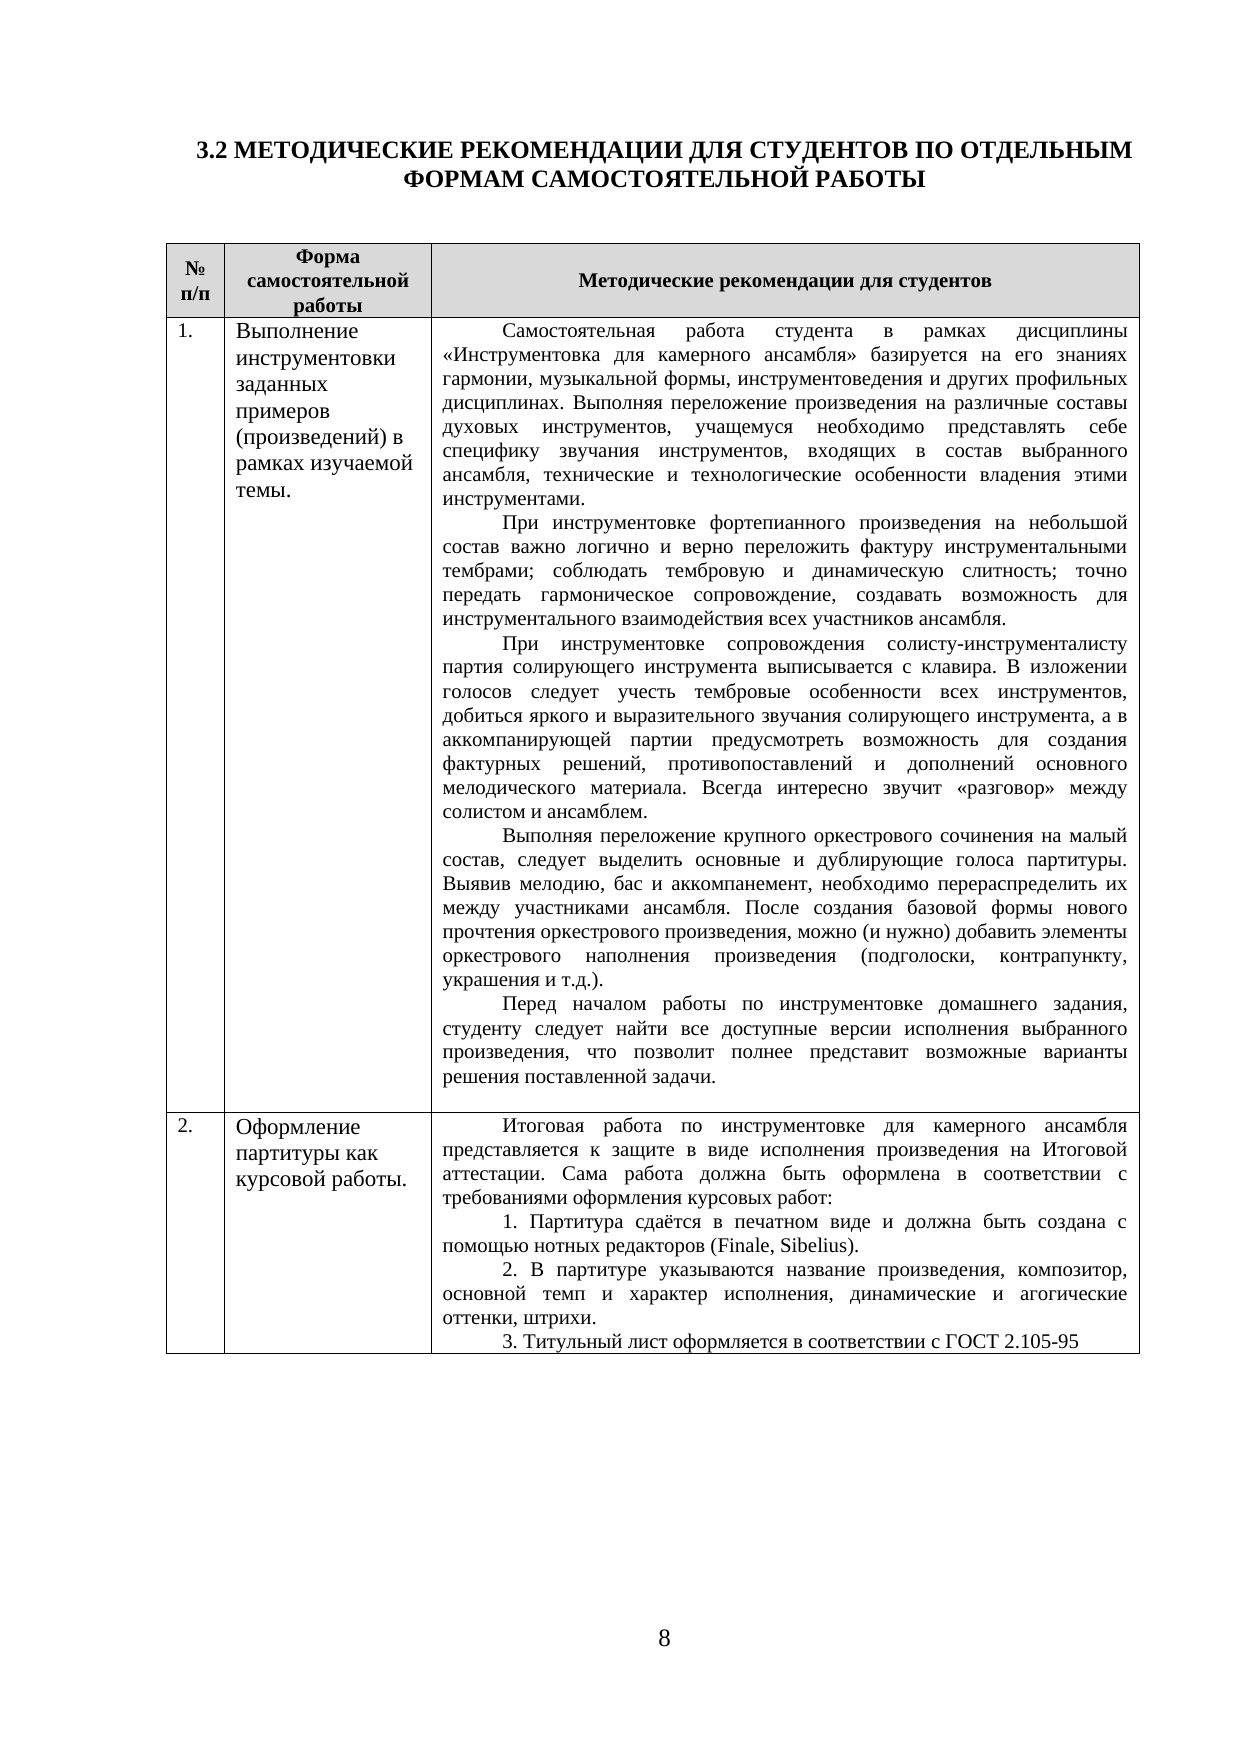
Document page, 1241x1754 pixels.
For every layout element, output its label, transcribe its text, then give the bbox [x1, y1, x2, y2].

table_cell Оформление партитуры как курсовой работы. [225, 1113, 431, 1353]
table_cell 2. [167, 1113, 224, 1353]
subtitle 3.2 МЕТОДИЧЕСКИЕ РЕКОМЕНДАЦИИ ДЛЯ СТУДЕНТОВ ПО ОТДЕЛЬНЫМ ФОРМАМ САМОСТОЯТЕЛЬНОЙ РАБОТЫ [177, 136, 1152, 193]
table_header Методические рекомендации для студентов [432, 244, 1139, 317]
table_cell 1. [167, 318, 224, 1112]
table_header Форма самостоятельной работы [225, 244, 431, 317]
table_cell Итоговая работа по инструментовке для камерного ансамбля представляется к защите в виде исполнения произведения на Итоговой аттестации. Сама работа должна быть оформлена в соответствии с требованиями оформления курсовых работ: 1. Партитура сдаётся в печатном виде и должна быть создана с помощью нотных редакторов (Finale, Sibelius). 2. В партитуре указываются название произведения, композитор, основной темп и характер исполнения, динамические и агогические оттенки, штрихи. 3. Титульный лист оформляется в соответствии с ГОСТ 2.105-95 [432, 1113, 1139, 1353]
table_cell Выполнение инструментовки заданных примеров (произведений) в рамках изучаемой темы. [225, 318, 431, 1112]
table_header № п/п [167, 244, 224, 317]
table_cell Самостоятельная работа студента в рамках дисциплины «Инструментовка для камерного ансамбля» базируется на его знаниях гармонии, музыкальной формы, инструментоведения и других профильных дисциплинах. Выполняя переложение произведения на различные составы духовых инструментов, учащемуся необходимо представлять себе специфику звучания инструментов, входящих в состав выбранного ансамбля, технические и технологические особенности владения этими инструментами. При инструментовке фортепианного произведения на небольшой состав важно логично и верно переложить фактуру инструментальными тембрами; соблюдать тембровую и динамическую слитность; точно передать гармоническое сопровождение, создавать возможность для инструментального взаимодействия всех участников ансамбля. При инструментовке сопровождения солисту-инструменталисту партия солирующего инструмента выписывается с клавира. В изложении голосов следует учесть тембровые особенности всех инструментов, добиться яркого и выразительного звучания солирующего инструмента, а в аккомпанирующей партии предусмотреть возможность для создания фактурных решений, противопоставлений и дополнений основного мелодического материала. Всегда интересно звучит «разговор» между солистом и ансамблем. Выполняя переложение крупного оркестрового сочинения на малый состав, следует выделить основные и дублирующие голоса партитуры. Выявив мелодию, бас и аккомпанемент, необходимо перераспределить их между участниками ансамбля. После создания базовой формы нового прочтения оркестрового произведения, можно (и нужно) добавить элементы оркестрового наполнения произведения (подголоски, контрапункту, украшения и т.д.). Перед началом работы по инструментовке домашнего задания, студенту следует найти все доступные версии исполнения выбранного произведения, что позволит полнее представит возможные варианты решения поставленной задачи. [432, 318, 1139, 1112]
